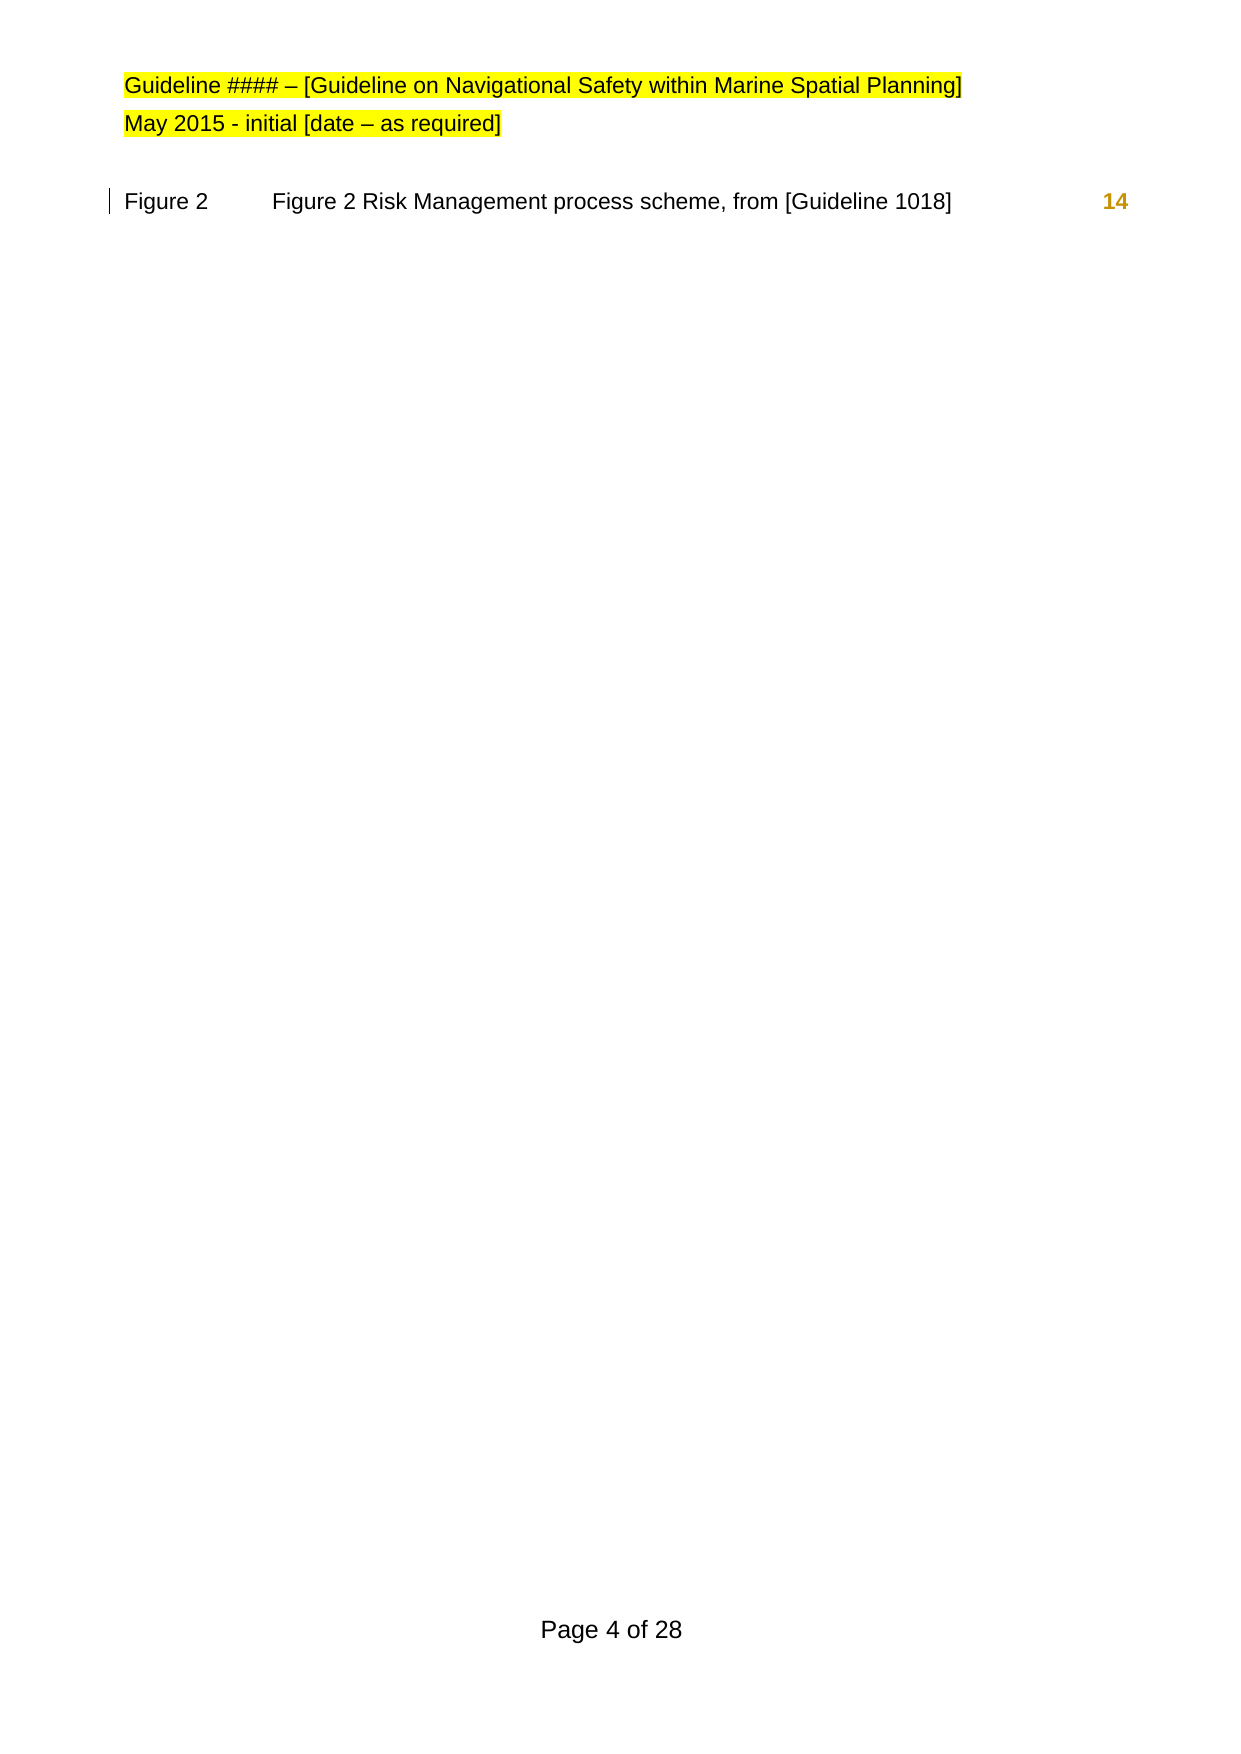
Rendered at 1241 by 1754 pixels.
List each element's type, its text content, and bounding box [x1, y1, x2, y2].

text Figure 2 Figure 2 Risk Management process scheme, from [Guideline 1018] 14 [124, 188, 1116, 214]
